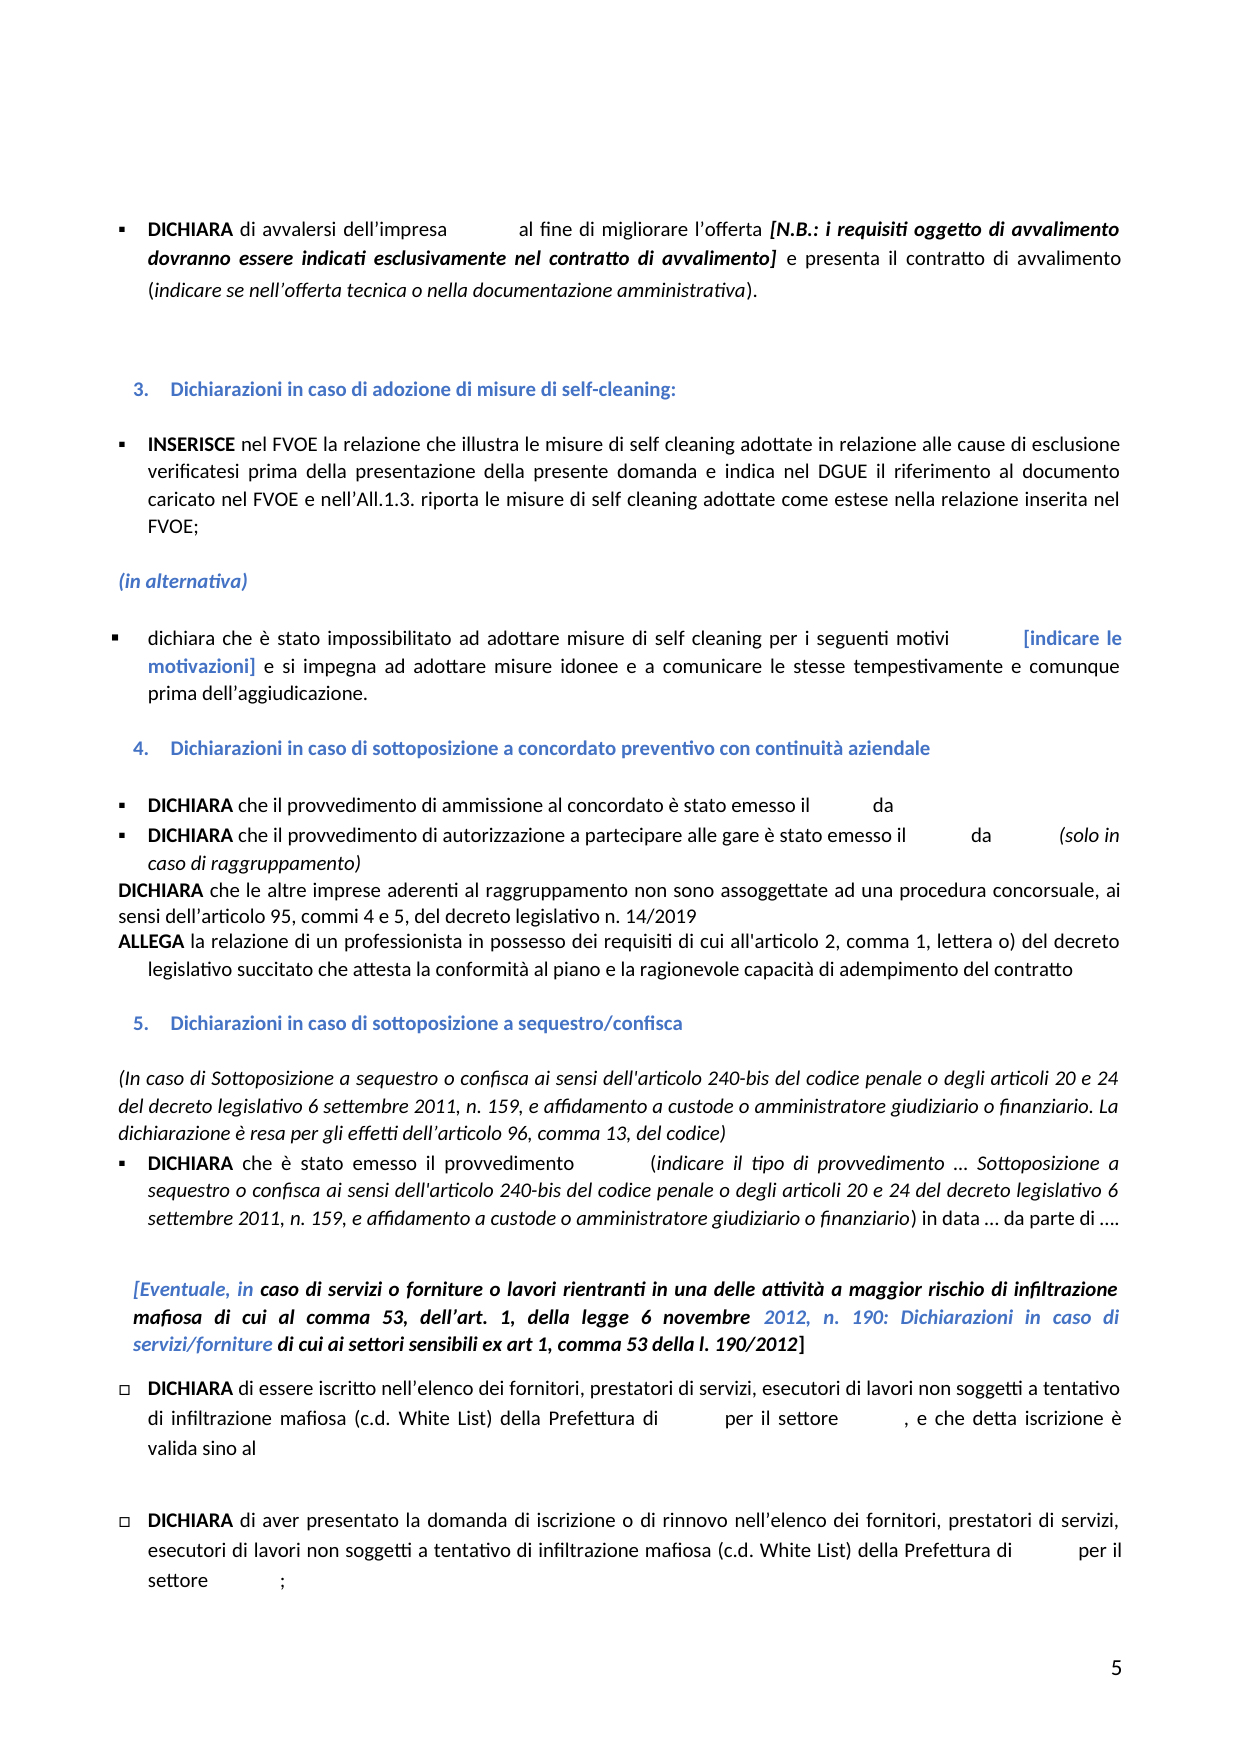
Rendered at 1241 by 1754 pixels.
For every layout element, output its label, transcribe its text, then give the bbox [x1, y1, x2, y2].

text □ DICHIARA di essere iscritto nell’elenco dei fornitori, prestatori di servizi, esecutori di lavori non soggetti a tentativo di infiltrazione mafiosa (c.d. White List) della Prefettura di per il settore , e che detta iscrizione è valida sino al [118, 1375, 1122, 1461]
list (In caso di Sottoposizione a sequestro o confisca ai sensi dell'articolo 240-bis del codice penale o degli articoli 20 e 24 del decreto legislativo 6 settembre 2011, n. 159, e affidamento a custode o amministratore giudiziario o finanziario. La dichiarazione è resa per gli effetti dell’articolo 96, comma 13, del codice) [118, 1065, 1122, 1146]
text [Eventuale, in caso di servizi o forniture o lavori rientranti in una delle attività a maggior rischio di infiltrazione mafiosa di cui al comma 53, dell’art. 1, della legge 6 novembre 2012, n. 190: Dichiarazioni in caso di servizi/forniture di cui ai settori sensibili ex art 1, comma 53 della l. 190/2012] [133, 1276, 1122, 1357]
list (in alternativa) [118, 568, 1122, 594]
list ▪ DICHIARA che è stato emesso il provvedimento (indicare il tipo di provvedimento … Sottoposizione a sequestro o confisca ai sensi dell'articolo 240-bis del codice penale o degli articoli 20 e 24 del decreto legislativo 6 settembre 2011, n. 159, e affidamento a custode o amministratore giudiziario o finanziario) in data … da parte di …. [118, 1148, 1122, 1230]
list ▪ INSERISCE nel FVOE la relazione che illustra le misure di self cleaning adottate in relazione alle cause di esclusione verificatesi prima della presentazione della presente domanda e indica nel DGUE il riferimento al documento caricato nel FVOE e nell’All.1.3. riporta le misure di self cleaning adottate come estese nella relazione inserita nel FVOE; [118, 431, 1122, 539]
list Dichiarazioni in caso di sottoposizione a concordato preventivo con continuità aziendale [133, 735, 1122, 761]
list ▪ DICHIARA che il provvedimento di autorizzazione a partecipare alle gare è stato emesso il da (solo in caso di raggruppamento) [118, 820, 1122, 876]
text ▪ DICHIARA di avvalersi dell’impresa al fine di migliorare l’offerta [N.B.: i requisiti oggetto di avvalimento dovranno essere indicati esclusivamente nel contratto di avvalimento] e presenta il contratto di avvalimento (indicare se nell’offerta tecnica o nella documentazione amministrativa). [118, 214, 1122, 303]
list dichiara che è stato impossibilitato ad adottare misure di self cleaning per i seguenti motivi [indicare le motivazioni] e si impegna ad adottare misure idonee e a comunicare le stesse tempestivamente e comunque prima dell’aggiudicazione. [110, 623, 1122, 706]
list ▪ DICHIARA che il provvedimento di ammissione al concordato è stato emesso il da [118, 790, 1122, 818]
list DICHIARA che le altre imprese aderenti al raggruppamento non sono assoggettate ad una procedura concorsuale, ai sensi dell’articolo 95, commi 4 e 5, del decreto legislativo n. 14/2019 [118, 878, 1122, 928]
list Dichiarazioni in caso di sottoposizione a sequestro/confisca [133, 1011, 1122, 1036]
list Dichiarazioni in caso di adozione di misure di self-cleaning: [133, 376, 1122, 402]
list ALLEGA la relazione di un professionista in possesso dei requisiti di cui all'articolo 2, comma 1, lettera o) del decreto legislativo succitato che attesta la conformità al piano e la ragionevole capacità di adempimento del contratto [118, 928, 1122, 981]
list □ DICHIARA di aver presentato la domanda di iscrizione o di rinnovo nell’elenco dei fornitori, prestatori di servizi, esecutori di lavori non soggetti a tentativo di infiltrazione mafiosa (c.d. White List) della Prefettura di per il settore ; [118, 1507, 1122, 1593]
